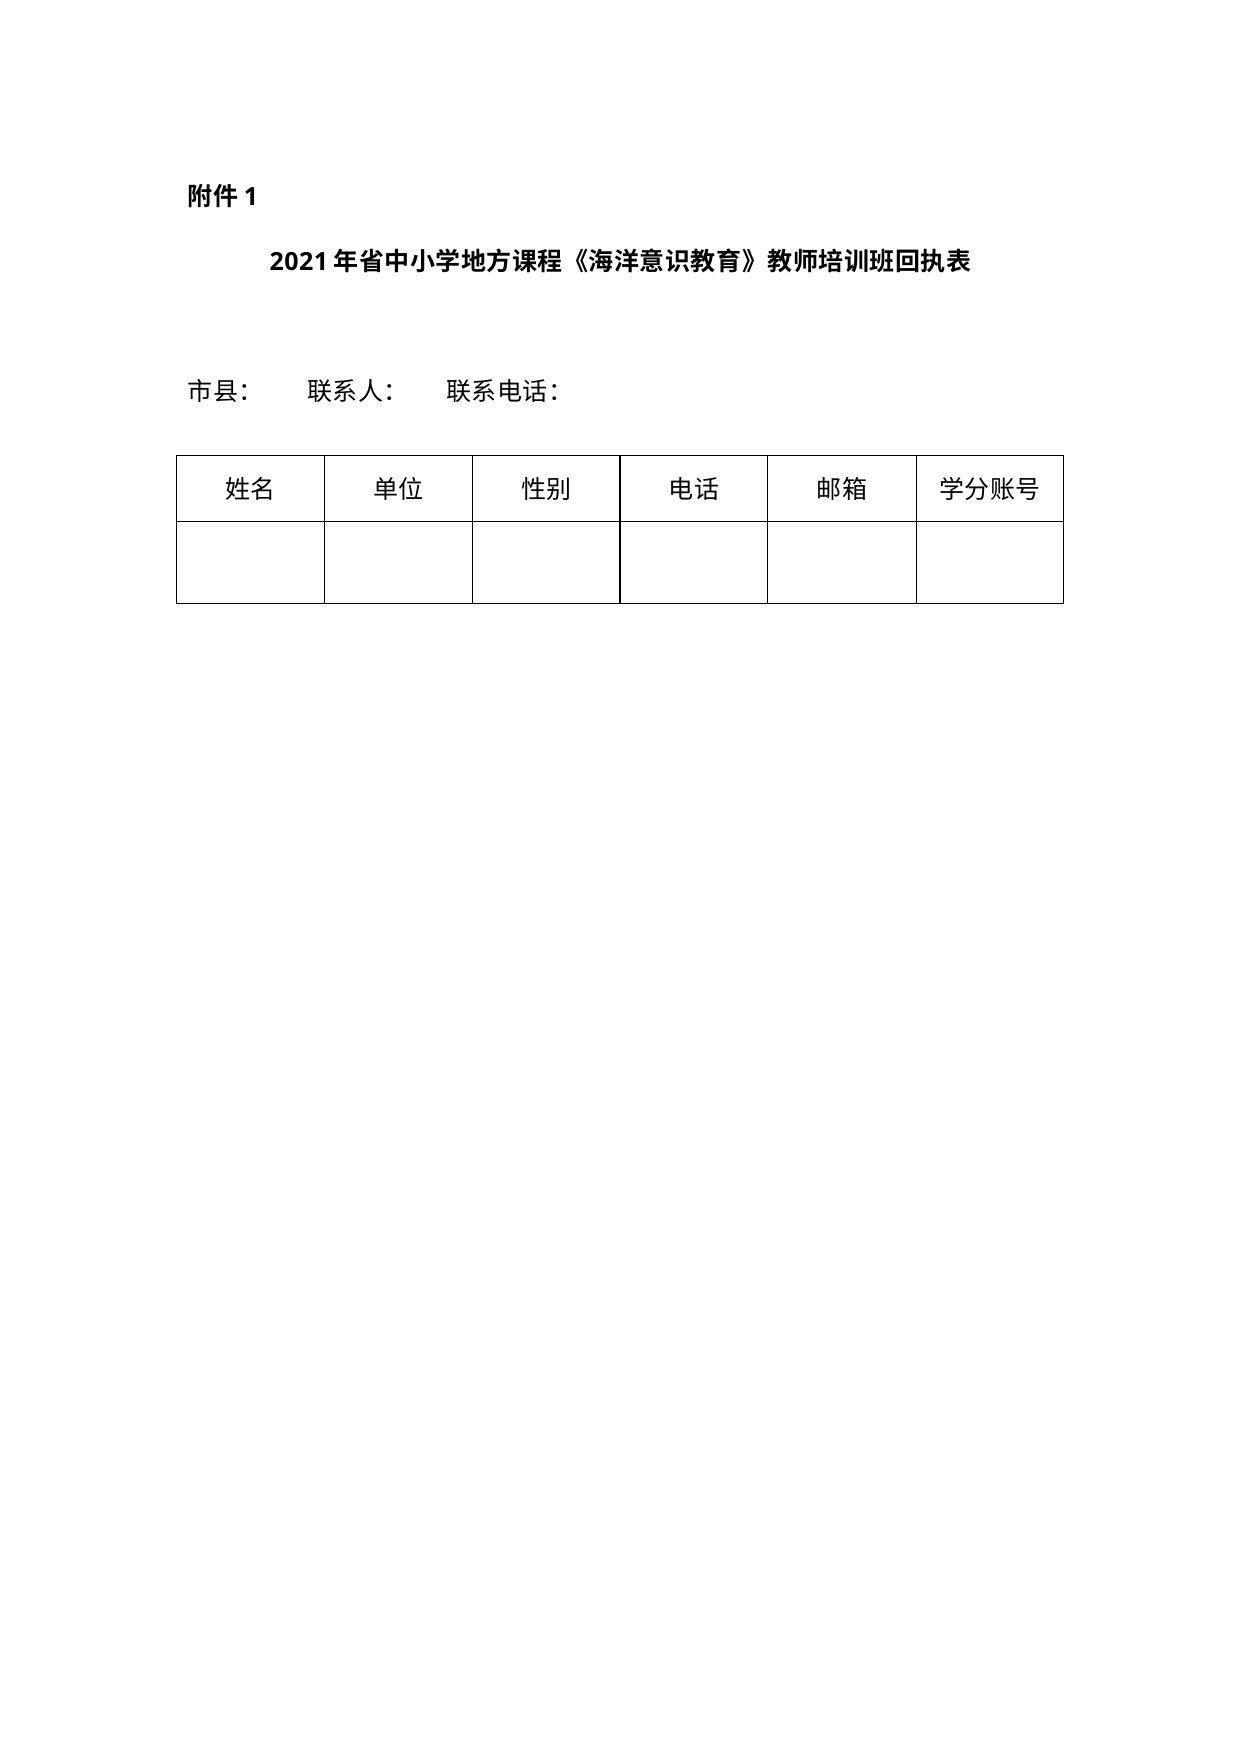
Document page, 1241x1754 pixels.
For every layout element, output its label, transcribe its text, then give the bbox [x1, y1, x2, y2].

table_header 电话 [621, 456, 767, 521]
table_cell [177, 522, 324, 603]
table_header 性别 [473, 456, 619, 521]
table_cell [621, 522, 767, 603]
text 附件1 [187, 162, 1053, 227]
table_header 学分账号 [917, 456, 1063, 521]
text 市县： 联系人： 联系电话： [187, 357, 1053, 422]
table_header 邮箱 [768, 456, 916, 521]
text 2021年省中小学地方课程《海洋意识教育》教师培训班回执表 [187, 227, 1053, 292]
table_header 单位 [325, 456, 472, 521]
table_cell [325, 522, 472, 603]
table_cell [473, 522, 619, 603]
table_header 姓名 [177, 456, 324, 521]
table_cell [917, 522, 1063, 603]
table_cell [768, 522, 916, 603]
